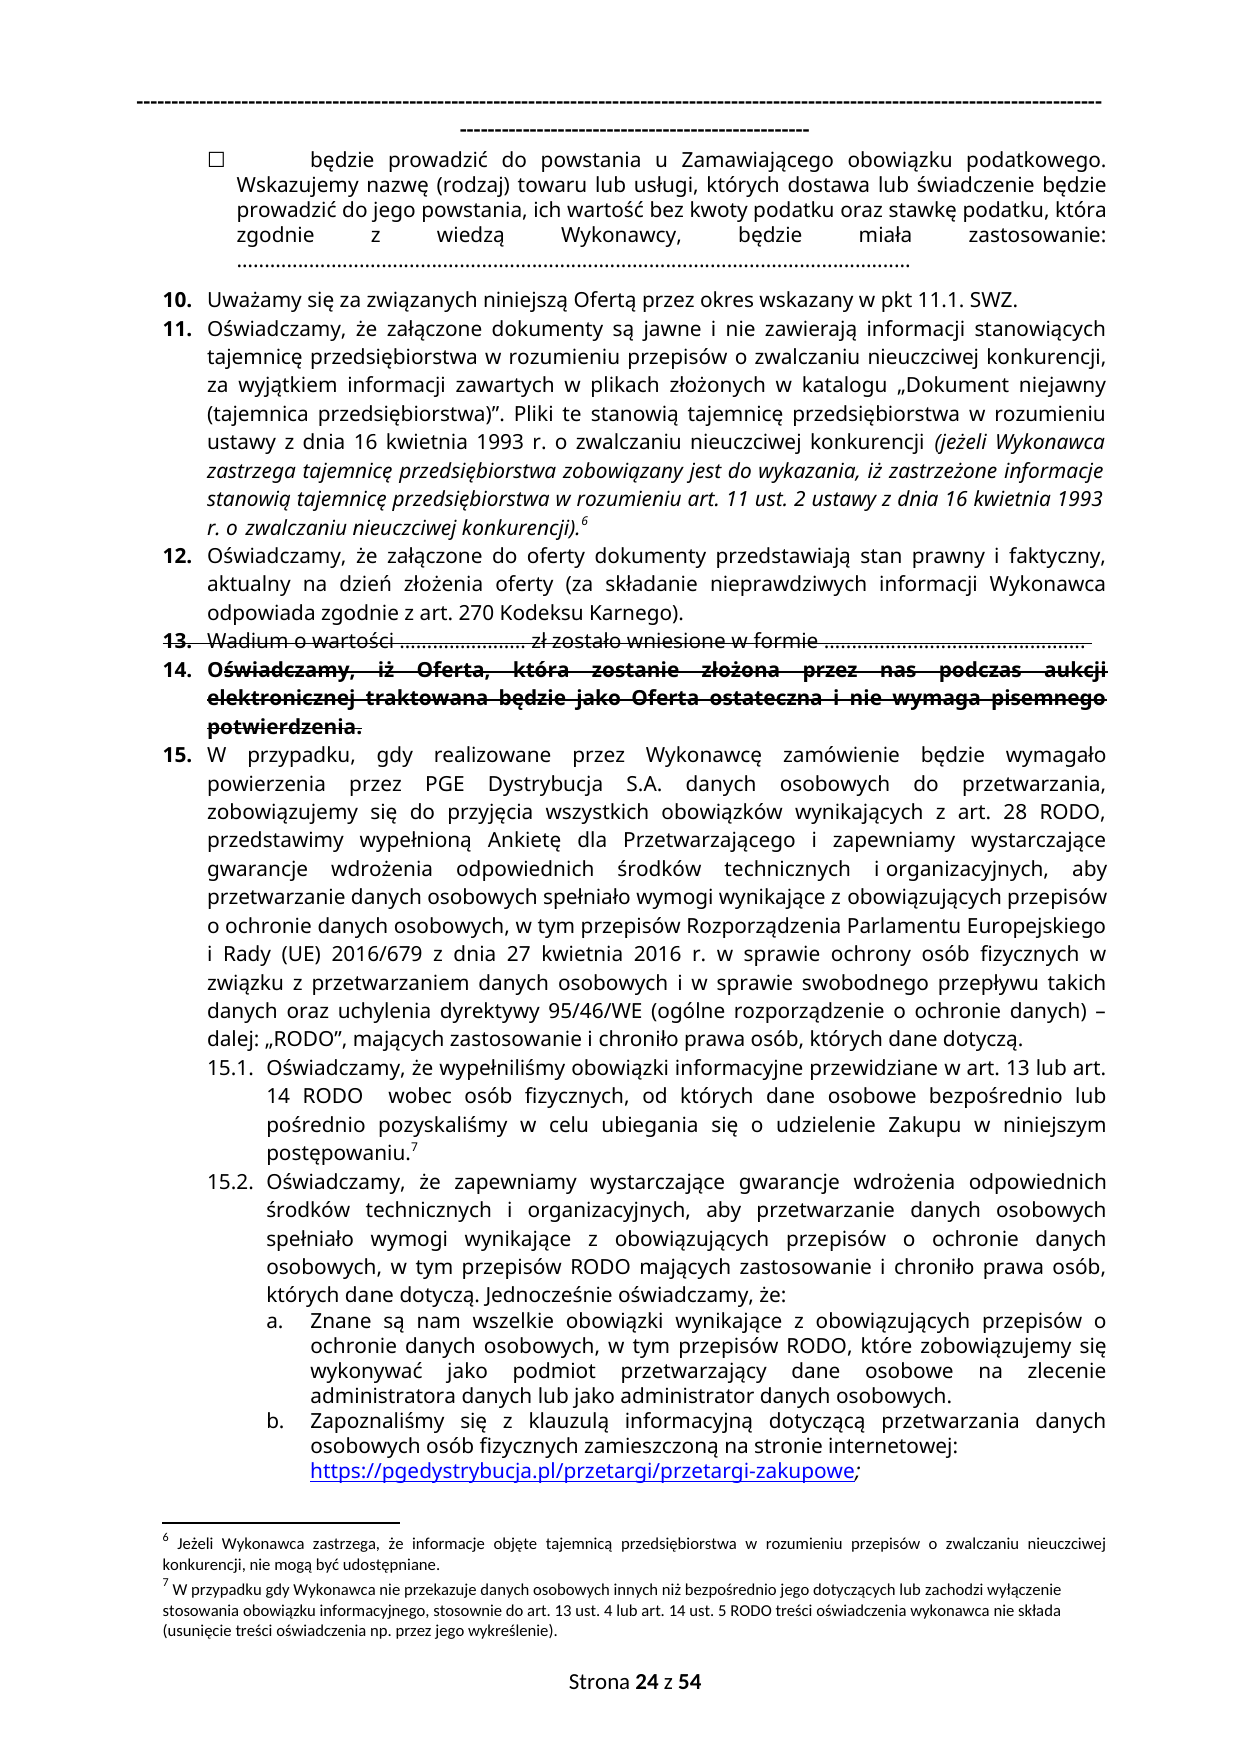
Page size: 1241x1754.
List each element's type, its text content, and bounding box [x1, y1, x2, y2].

list Znane są nam wszelkie obowiązki wynikające z obowiązujących przepisów o ochronie danych osobowych, w tym przepisów RODO, które zobowiązujemy się wykonywać jako podmiot przetwarzający dane osobowe na zlecenie administratora danych lub jako administrator danych osobowych. [266, 1309, 1107, 1409]
list W przypadku, gdy realizowane przez Wykonawcę zamówienie będzie wymagało powierzenia przez PGE Dystrybucja S.A. danych osobowych do przetwarzania, zobowiązujemy się do przyjęcia wszystkich obowiązków wynikających z art. 28 RODO, przedstawimy wypełnioną Ankietę dla Przetwarzającego i zapewniamy wystarczające gwarancje wdrożenia odpowiednich środków technicznych i organizacyjnych, aby przetwarzanie danych osobowych spełniało wymogi wynikające z obowiązujących przepisów o ochronie danych osobowych, w tym przepisów Rozporządzenia Parlamentu Europejskiego i Rady (UE) 2016/679 z dnia 27 kwietnia 2016 r. w sprawie ochrony osób fizycznych w związku z przetwarzaniem danych osobowych i w sprawie swobodnego przepływu takich danych oraz uchylenia dyrektywy 95/46/WE (ogólne rozporządzenie o ochronie danych) – dalej: „RODO”, mających zastosowanie i chroniło prawa osób, których dane dotyczą. [162, 740, 1107, 1053]
list Uważamy się za związanych niniejszą Ofertą przez okres wskazany w pkt 11.1. SWZ. [162, 285, 1107, 314]
list Oświadczamy, że załączone do oferty dokumenty przedstawiają stan prawny i faktyczny, aktualny na dzień złożenia oferty (za składanie nieprawdziwych informacji Wykonawca odpowiada zgodnie z art. 270 Kodeksu Karnego). [162, 541, 1107, 626]
list https://pgedystrybucja.pl/przetargi/przetargi-zakupowe; [310, 1459, 1107, 1484]
list Zapoznaliśmy się z klauzulą informacyjną dotyczącą przetwarzania danych osobowych osób fizycznych zamieszczoną na stronie internetowej: [266, 1409, 1107, 1459]
list 15.1. Oświadczamy, że wypełniliśmy obowiązki informacyjne przewidziane w art. 13 lub art. 14 RODO wobec osób fizycznych, od których dane osobowe bezpośrednio lub pośrednio pozyskaliśmy w celu ubiegania się o udzielenie Zakupu w niniejszym postępowaniu. [207, 1053, 1107, 1167]
list Oświadczamy, że załączone dokumenty są jawne i nie zawierają informacji stanowiących tajemnicę przedsiębiorstwa w rozumieniu przepisów o zwalczaniu nieuczciwej konkurencji, za wyjątkiem informacji zawartych w plikach złożonych w katalogu „Dokument niejawny (tajemnica przedsiębiorstwa)”. Pliki te stanowią tajemnicę przedsiębiorstwa w rozumieniu ustawy z dnia 16 kwietnia 1993 r. o zwalczaniu nieuczciwej konkurencji (jeżeli Wykonawca zastrzega tajemnicę przedsiębiorstwa zobowiązany jest do wykazania, iż zastrzeżone informacje stanowią tajemnicę przedsiębiorstwa w rozumieniu art. 11 ust. 2 ustawy z dnia 16 kwietnia 1993 r. o zwalczaniu nieuczciwej konkurencji). [162, 314, 1107, 541]
list Oświadczamy, iż Oferta, która zostanie złożona przez nas podczas aukcji elektronicznej traktowana będzie jako Oferta ostateczna i nie wymaga pisemnego potwierdzenia. [162, 655, 1107, 740]
list Wadium o wartości ………………….. zł zostało wniesione w formie …............................................ [162, 626, 1107, 655]
list 15.2. Oświadczamy, że zapewniamy wystarczające gwarancje wdrożenia odpowiednich środków technicznych i organizacyjnych, aby przetwarzanie danych osobowych spełniało wymogi wynikające z obowiązujących przepisów o ochronie danych osobowych, w tym przepisów RODO mających zastosowanie i chroniło prawa osób, których dane dotyczą. Jednocześnie oświadczamy, że: [207, 1167, 1107, 1309]
text ☐ będzie prowadzić do powstania u Zamawiającego obowiązku podatkowego. Wskazujemy nazwę (rodzaj) towaru lub usługi, których dostawa lub świadczenie będzie prowadzić do jego powstania, ich wartość bez kwoty podatku oraz stawkę podatku, która zgodnie z wiedzą Wykonawcy, będzie miała zastosowanie: …...................................................................................................................... [207, 148, 1107, 273]
